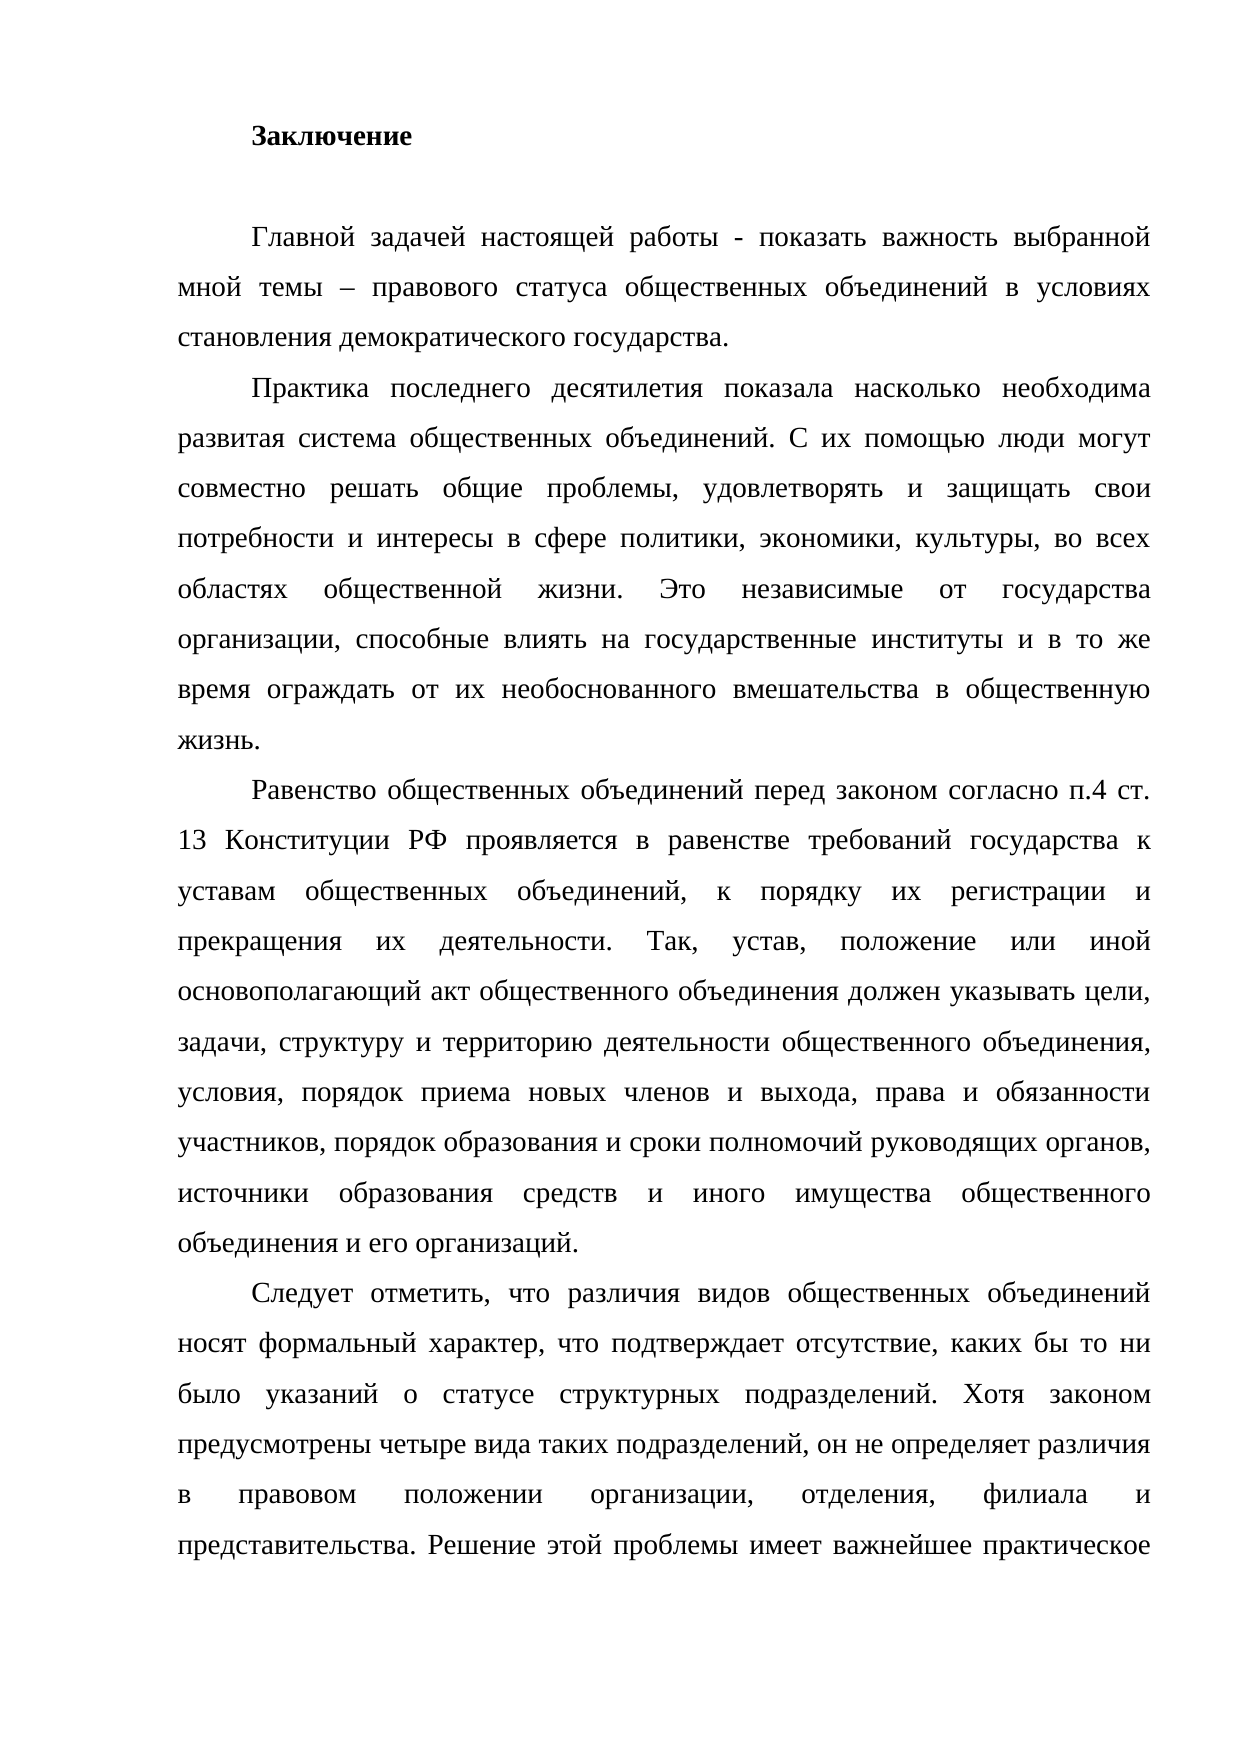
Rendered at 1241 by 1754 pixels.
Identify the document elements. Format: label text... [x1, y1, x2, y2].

text Равенство общественных объединений перед законом согласно п.4 ст. 13 Конституции РФ проявляется в равенстве требований государства к уставам общественных объединений, к порядку их регистрации и прекращения их деятельности. Так, устав, положение или иной основополагающий акт общественного объединения должен указывать цели, задачи, структуру и территорию деятельности общественного объединения, условия, порядок приема новых членов и выхода, права и обязанности участников, порядок образования и сроки полномочий руководящих органов, источники образования средств и иного имущества общественного объединения и его организаций. [177, 772, 1152, 1258]
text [177, 1275, 1152, 1560]
text Заключение [177, 118, 1152, 152]
text Главной задачей настоящей работы - показать важность выбранной мной темы – правового статуса общественных объединений в условиях становления демократического государства. [177, 219, 1152, 353]
text Практика последнего десятилетия показала насколько необходима развитая система общественных объединений. С их помощью люди могут совместно решать общие проблемы, удовлетворять и защищать свои потребности и интересы в сфере политики, экономики, культуры, во всех областях общественной жизни. Это независимые от государства организации, способные влиять на государственные институты и в то же время ограждать от их необоснованного вмешательства в общественную жизнь. [177, 370, 1152, 755]
